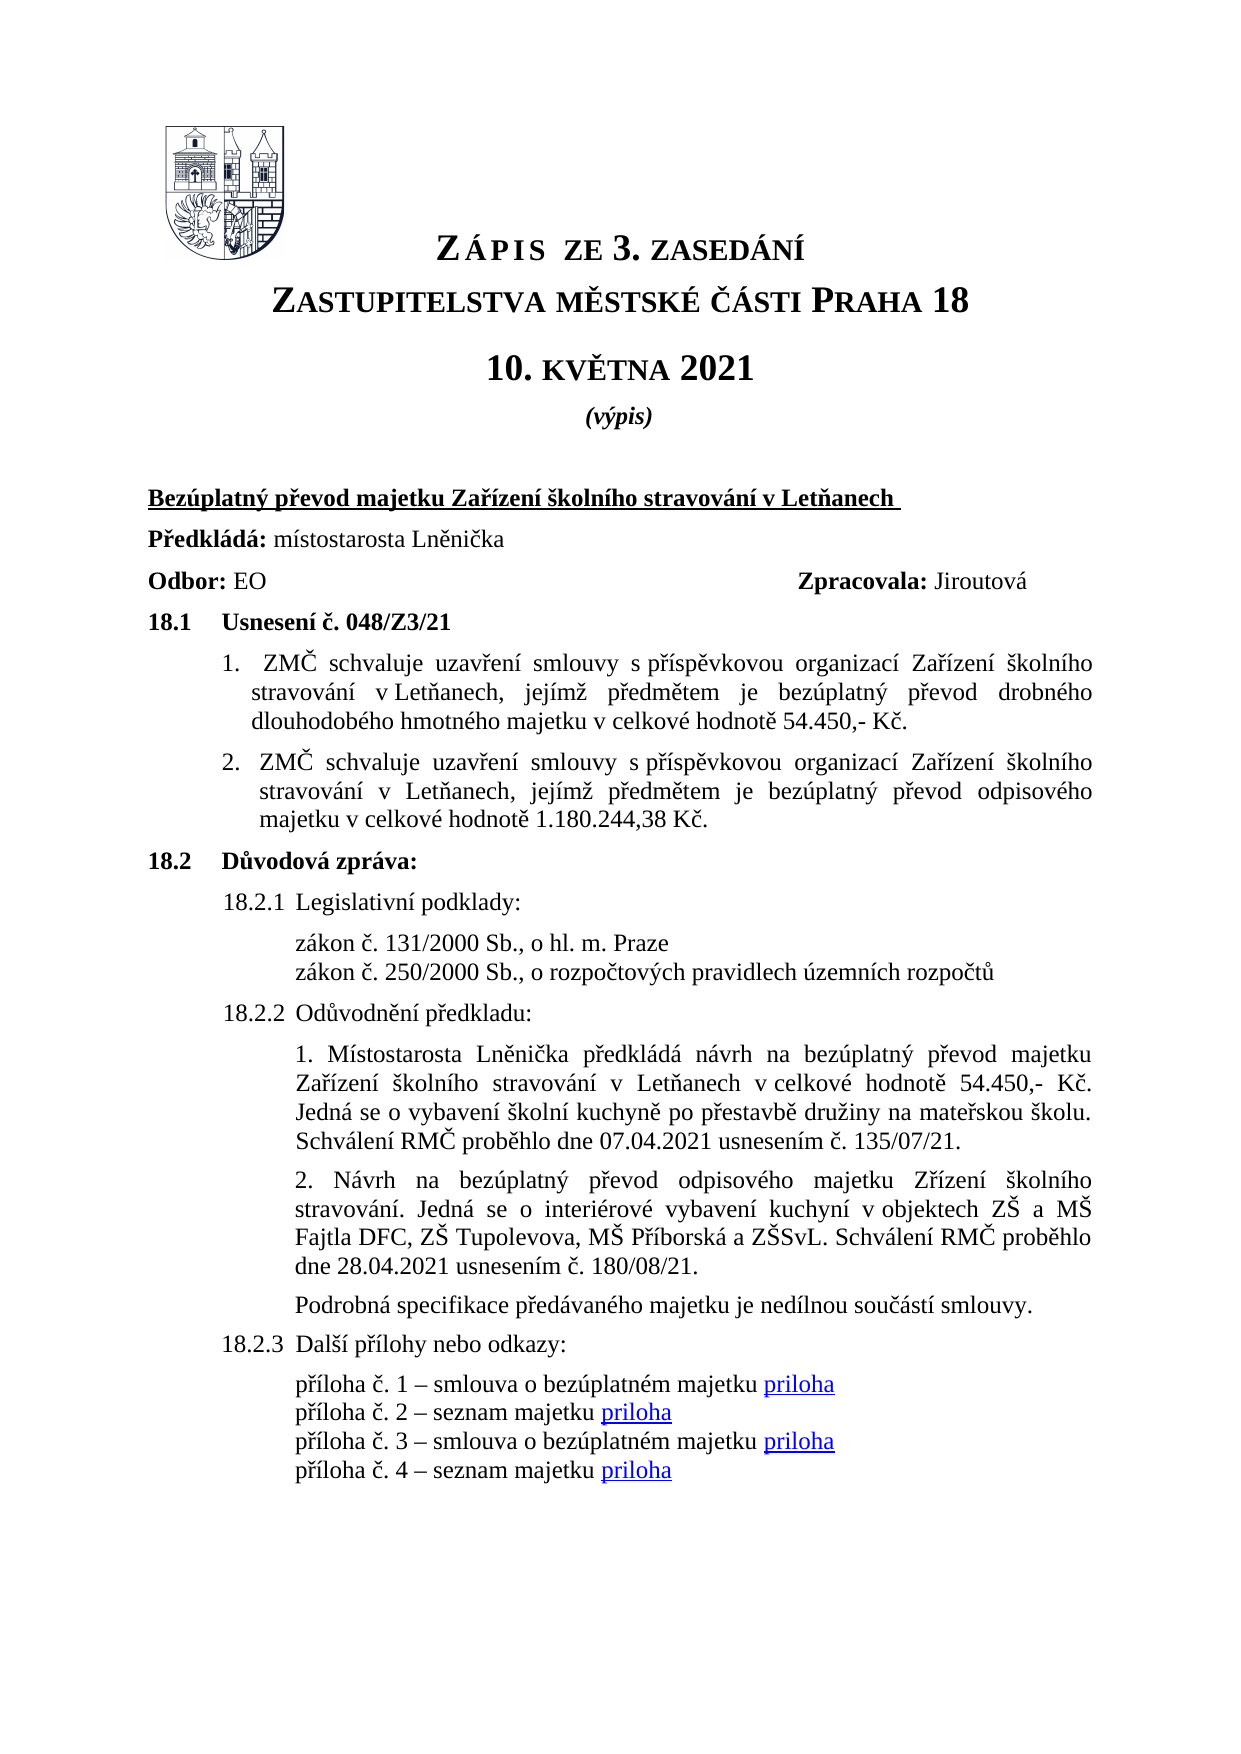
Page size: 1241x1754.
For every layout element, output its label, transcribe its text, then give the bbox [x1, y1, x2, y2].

text 2. Návrh na bezúplatný převod odpisového majetku Zřízení školního stravování. Jedná se o interiérové vybavení kuchyní v objektech ZŠ a MŠ Fajtla DFC, ZŠ Tupolevova, MŠ Příborská a ZŠSvL. Schválení RMČ proběhlo dne 28.04.2021 usnesením č. 180/08/21. [294, 1165, 1093, 1280]
text 18.2.3 Další přílohy nebo odkazy: [148, 1329, 1093, 1358]
subtitle Zápis ze 3. zasedání [302, 226, 1093, 269]
text příloha č. 4 – seznam majetku priloha [294, 1455, 1093, 1484]
text Bezúplatný převod majetku Zařízení školního stravování v Letňanech [148, 483, 1093, 512]
subtitle Zastupitelstva městské části Praha 18 [148, 277, 1093, 320]
text Předkládá: místostarosta Lněnička [148, 524, 1093, 553]
text zákon č. 250/2000 Sb., o rozpočtových pravidlech územních rozpočtů [251, 957, 1093, 986]
text Odbor: EO Zpracovala: Jiroutová [148, 566, 1093, 594]
text 18.2.1 Legislativní podklady: [223, 887, 1093, 916]
text zákon č. 131/2000 Sb., o hl. m. Praze [251, 928, 1093, 957]
text 1. Místostarosta Lněnička předkládá návrh na bezúplatný převod majetku Zařízení školního stravování v Letňanech v celkové hodnotě 54.450,- Kč. Jedná se o vybavení školní kuchyně po přestavbě družiny na mateřskou školu. Schválení RMČ proběhlo dne 07.04.2021 usnesením č. 135/07/21. [294, 1039, 1093, 1154]
text Podrobná specifikace předávaného majetku je nedílnou součástí smlouvy. [294, 1290, 1093, 1319]
text příloha č. 3 – smlouva o bezúplatném majetku priloha [294, 1426, 1093, 1455]
list ZMČ schvaluje uzavření smlouvy s příspěvkovou organizací Zařízení školního stravování v Letňanech, jejímž předmětem je bezúplatný převod drobného dlouhodobého hmotného majetku v celkové hodnotě 54.450,- Kč. [221, 648, 1093, 734]
text 18.2 Důvodová zpráva: [148, 846, 1093, 874]
picture [165, 126, 285, 260]
text příloha č. 2 – seznam majetku priloha [294, 1397, 1093, 1426]
text příloha č. 1 – smlouva o bezúplatném majetku priloha [294, 1369, 1093, 1397]
text 18.1 Usnesení č. 048/Z3/21 [148, 607, 1093, 636]
subtitle 10. května 2021 [148, 345, 1093, 388]
text (výpis) [148, 401, 1093, 429]
list ZMČ schvaluje uzavření smlouvy s příspěvkovou organizací Zařízení školního stravování v Letňanech, jejímž předmětem je bezúplatný převod odpisového majetku v celkové hodnotě 1.180.244,38 Kč. [222, 747, 1093, 833]
text 18.2.2 Odůvodnění předkladu: [223, 998, 1093, 1027]
